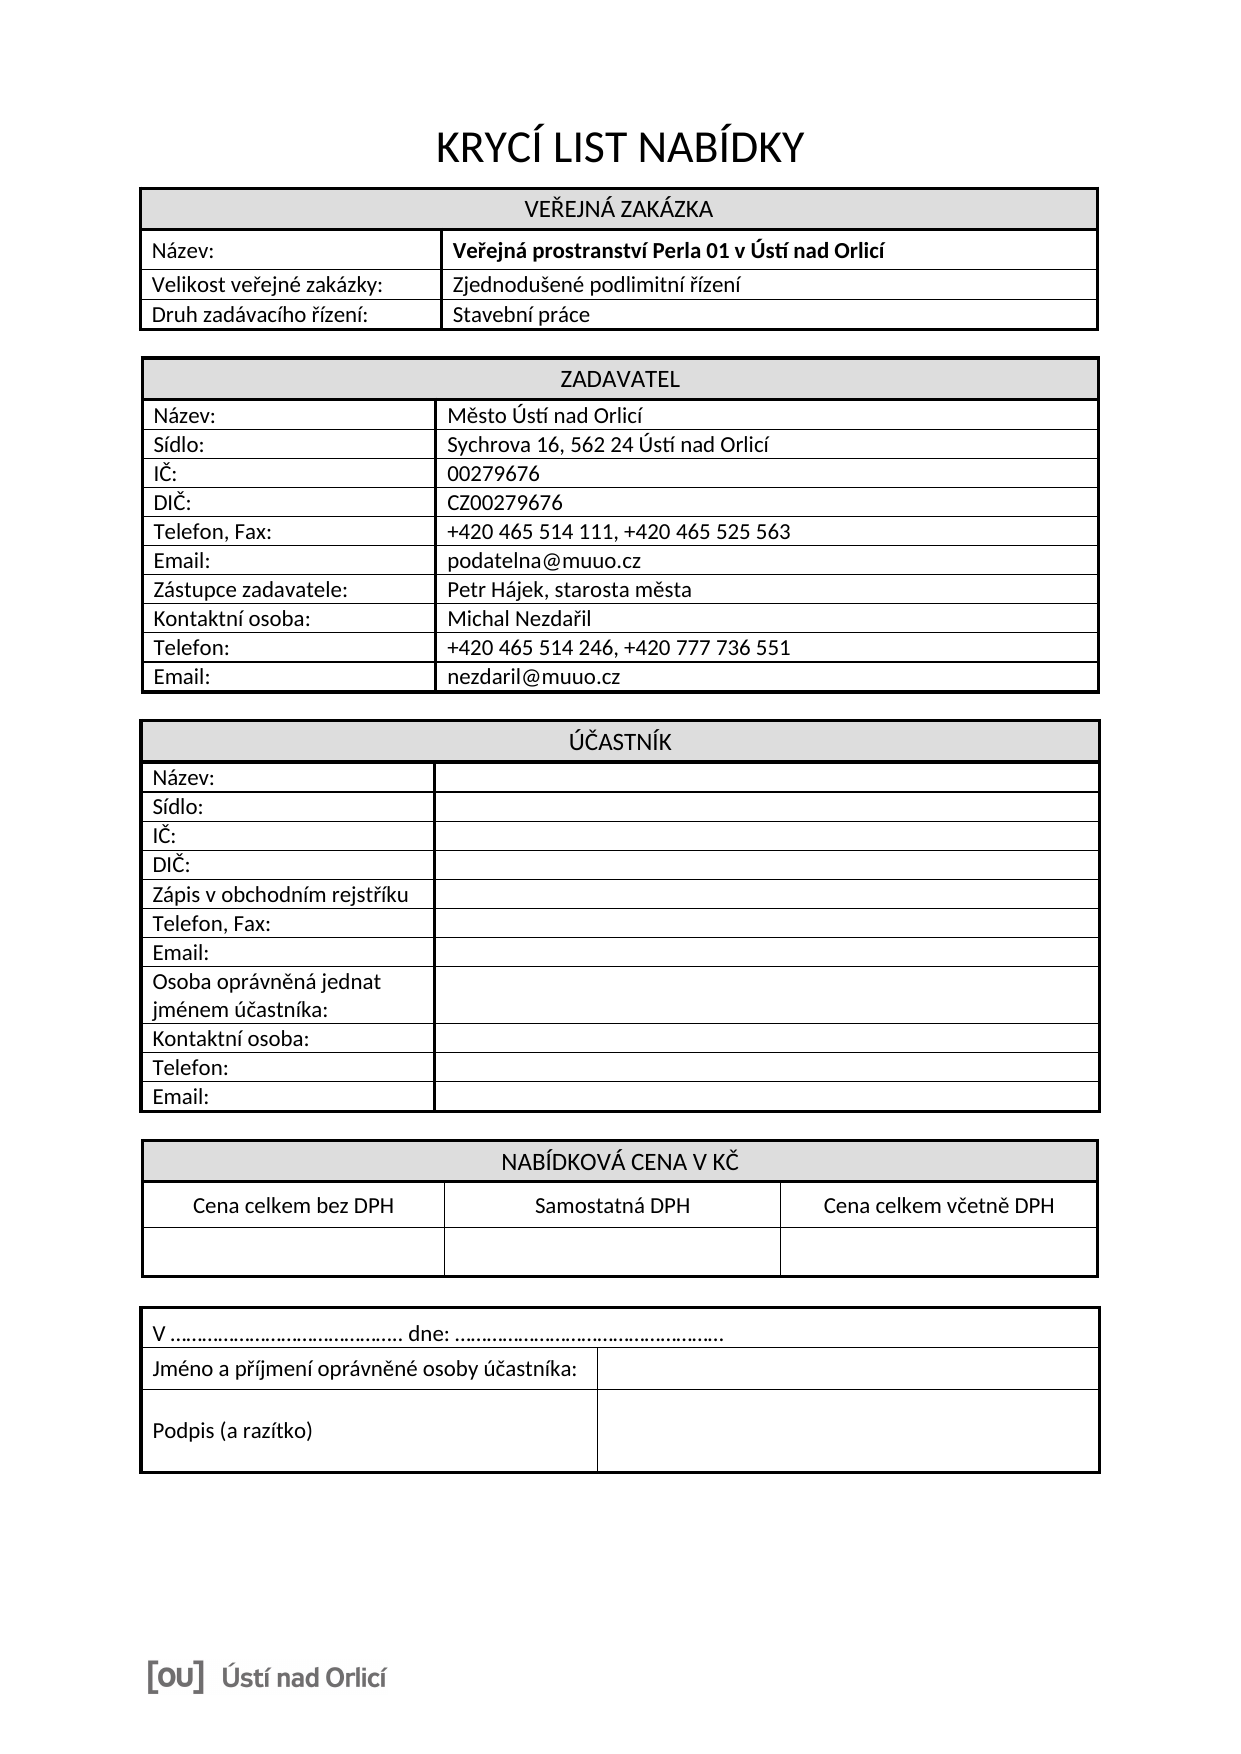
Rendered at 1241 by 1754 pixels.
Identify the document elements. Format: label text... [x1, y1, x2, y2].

table_cell [436, 1082, 1098, 1110]
table_cell [436, 764, 1098, 791]
table_cell Název: [143, 764, 433, 791]
table_header Nabídková cena v Kč [144, 1142, 1096, 1180]
table_cell Veřejná prostranství Perla 01 v Ústí nad Orlicí [443, 231, 1096, 269]
table_cell DIČ: [143, 851, 433, 879]
table_cell nezdaril@muuo.cz [437, 663, 1097, 690]
table_cell Stavební práce [443, 300, 1096, 328]
table_cell Zjednodušené podlimitní řízení [443, 270, 1096, 299]
table_cell CZ00279676 [437, 488, 1097, 516]
table_cell [436, 851, 1098, 879]
table_cell Osoba oprávněná jednat jménem účastníka: [143, 967, 433, 1023]
table_cell Samostatná DPH [445, 1183, 780, 1227]
table_cell 00279676 [437, 459, 1097, 487]
table_cell Název: [144, 401, 434, 429]
table_cell Telefon, Fax: [144, 517, 434, 545]
picture [147, 1659, 388, 1695]
table_cell podatelna@muuo.cz [437, 546, 1097, 574]
table_cell Sídlo: [144, 430, 434, 458]
table_cell IČ: [143, 822, 433, 849]
table_cell Druh zadávacího řízení: [142, 300, 440, 328]
table_cell [436, 793, 1098, 821]
table_cell +420 465 514 111, +420 465 525 563 [437, 517, 1097, 545]
table_cell Kontaktní osoba: [143, 1024, 433, 1052]
table_cell [598, 1348, 1098, 1388]
table_cell [144, 1228, 444, 1274]
table_cell Petr Hájek, starosta města [437, 575, 1097, 603]
table_cell [436, 1053, 1098, 1081]
table_cell [436, 1024, 1098, 1052]
table_cell Email: [144, 663, 434, 690]
table_cell Telefon, Fax: [143, 909, 433, 937]
table_cell Telefon: [144, 633, 434, 661]
table_cell Sychrova 16, 562 24 Ústí nad Orlicí [437, 430, 1097, 458]
table_header V …………………………………….. dne: …………………………………………… [143, 1309, 1098, 1347]
table_cell [436, 822, 1098, 849]
table_cell Email: [144, 546, 434, 574]
table_cell [436, 880, 1098, 908]
table_cell IČ: [144, 459, 434, 487]
table_cell [436, 909, 1098, 937]
table_cell Cena celkem bez DPH [144, 1183, 444, 1227]
table_cell +420 465 514 246, +420 777 736 551 [437, 633, 1097, 661]
table_cell Název: [142, 231, 440, 269]
table_cell Podpis (a razítko) [143, 1390, 597, 1471]
table_cell [781, 1228, 1096, 1274]
table_header Účastník [143, 722, 1098, 760]
table_header Veřejná zakázka [142, 190, 1096, 228]
table_cell DIČ: [144, 488, 434, 516]
table_cell Email: [143, 1082, 433, 1110]
table_cell Email: [143, 938, 433, 966]
table_cell [436, 938, 1098, 966]
table_cell Sídlo: [143, 793, 433, 821]
table_cell [445, 1228, 780, 1274]
table_cell Zástupce zadavatele: [144, 575, 434, 603]
table_cell [598, 1390, 1098, 1471]
table_cell Zápis v obchodním rejstříku [143, 880, 433, 908]
table_cell Kontaktní osoba: [144, 604, 434, 632]
table_cell [436, 967, 1098, 1023]
table_cell Jméno a příjmení oprávněné osoby účastníka: [143, 1348, 597, 1388]
table_cell Cena celkem včetně DPH [781, 1183, 1096, 1227]
text KRYCÍ LIST NABÍDKY [148, 118, 1092, 174]
table_header Zadavatel [144, 360, 1097, 398]
table_cell Město Ústí nad Orlicí [437, 401, 1097, 429]
table_cell Velikost veřejné zakázky: [142, 270, 440, 299]
table_cell Telefon: [143, 1053, 433, 1081]
table_cell Michal Nezdařil [437, 604, 1097, 632]
